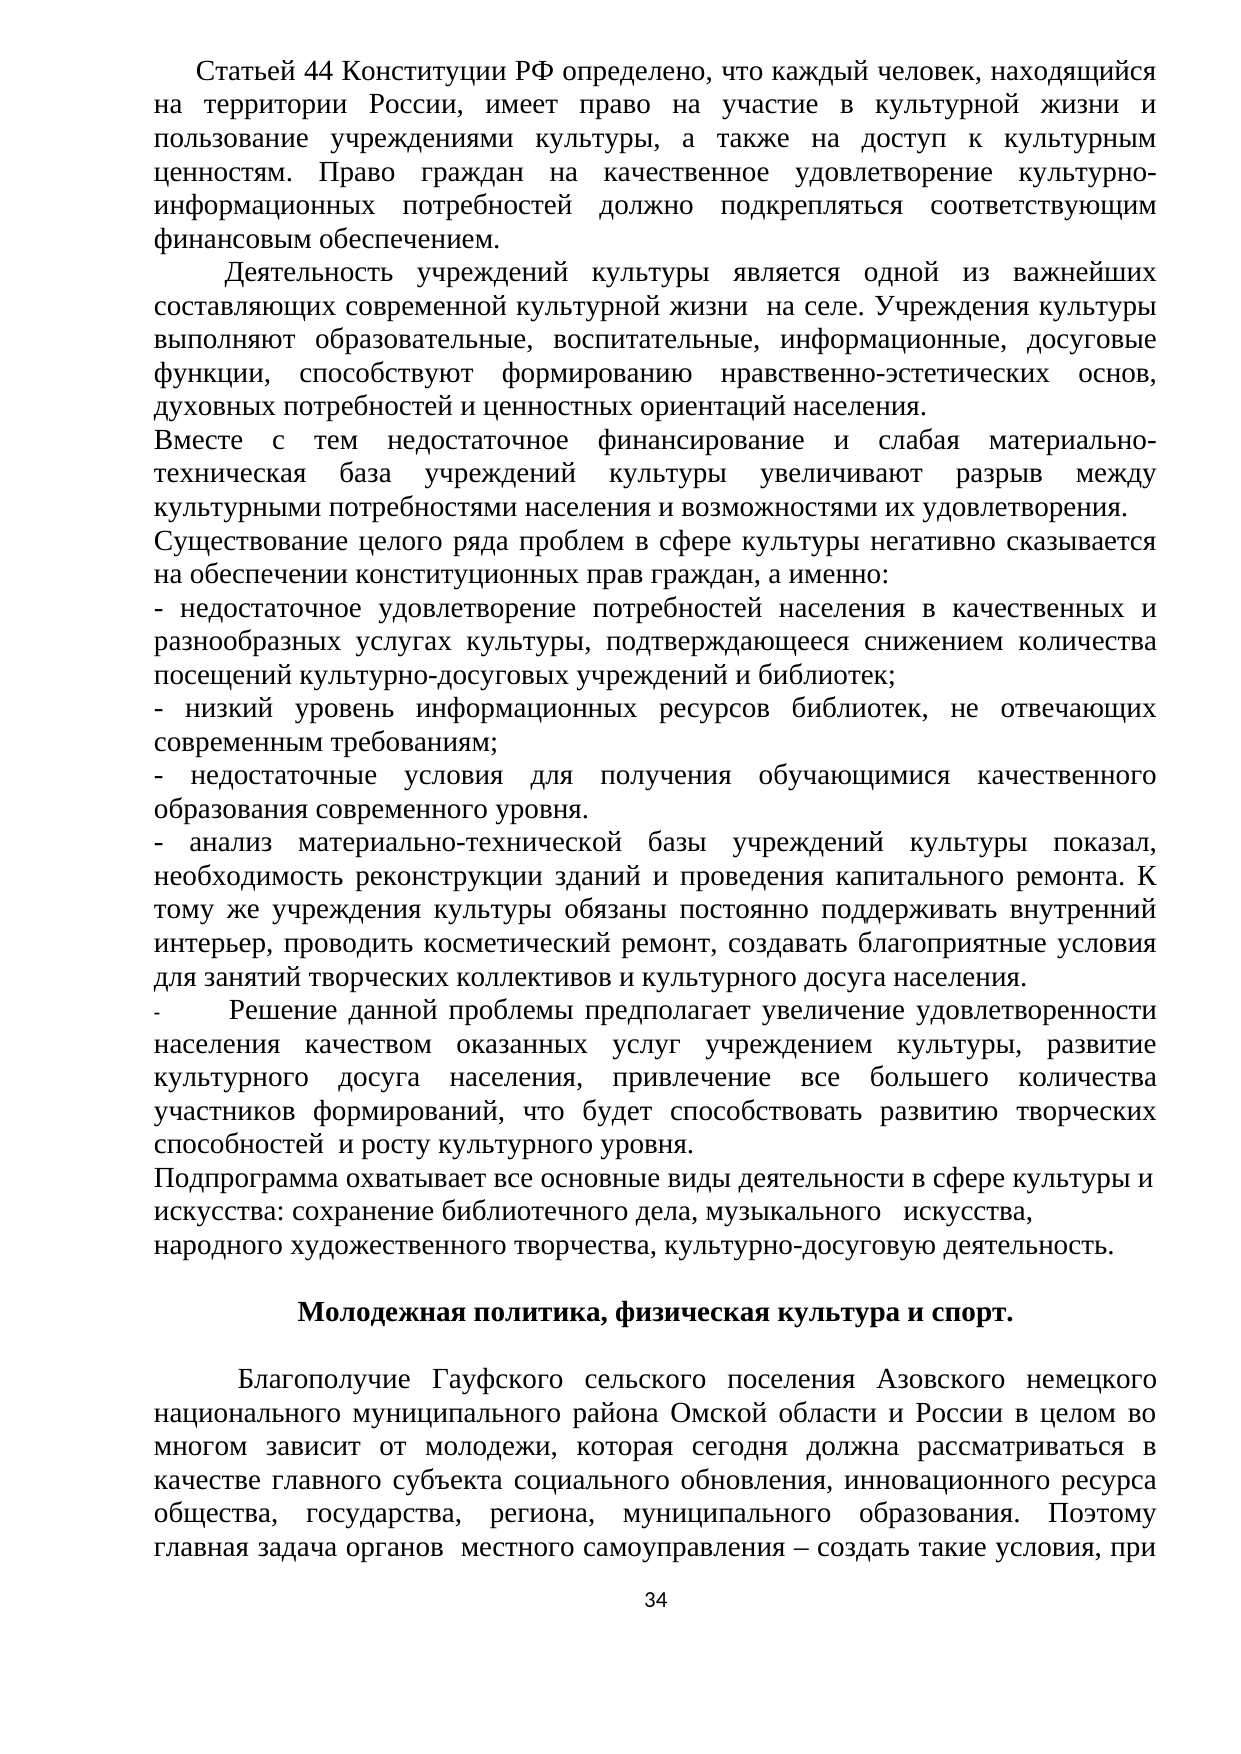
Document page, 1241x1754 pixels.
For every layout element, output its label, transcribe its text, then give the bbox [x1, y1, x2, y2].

text  Решение данной проблемы предполагает увеличение удовлетворенности населения качеством оказанных услуг учреждением культуры, развитие культурного досуга населения, привлечение все большего количества участников формирований, что будет способствовать развитию творческих способностей и росту культурного уровня. [154, 992, 1157, 1160]
text Подпрограмма охватывает все основные виды деятельности в сфере культуры и искусства: сохранение библиотечного дела, музыкального искусства, народного художественного творчества, культурно-досуговую деятельность. [154, 1160, 1157, 1261]
text - недостаточное удовлетворение потребностей населения в качественных и разнообразных услугах культуры, подтверждающееся снижением количества посещений культурно-досуговых учреждений и библиотек; [154, 590, 1157, 690]
text - низкий уровень информационных ресурсов библиотек, не отвечающих современным требованиям; [154, 690, 1157, 757]
text Статьей 44 Конституции РФ определено, что каждый человек, находящийся на территории России, имеет право на участие в культурной жизни и пользование учреждениями культуры, а также на доступ к культурным ценностям. Право граждан на качественное удовлетворение культурно-информационных потребностей должно подкрепляться соответствующим финансовым обеспечением. [154, 53, 1157, 254]
text Вместе с тем недостаточное финансирование и слабая материально-техническая база учреждений культуры увеличивают разрыв между культурными потребностями населения и возможностями их удовлетворения. [154, 422, 1157, 523]
text Деятельность учреждений культуры является одной из важнейших составляющих современной культурной жизни на селе. Учреждения культуры выполняют образовательные, воспитательные, информационные, досуговые функции, способствуют формированию нравственно-эстетических основ, духовных потребностей и ценностных ориентаций населения. [154, 254, 1157, 422]
text - анализ материально-технической базы учреждений культуры показал, необходимость реконструкции зданий и проведения капитального ремонта. К тому же учреждения культуры обязаны постоянно поддерживать внутренний интерьер, проводить косметический ремонт, создавать благоприятные условия для занятий творческих коллективов и культурного досуга населения. [154, 824, 1157, 992]
text - недостаточные условия для получения обучающимися качественного образования современного уровня. [154, 757, 1157, 824]
text Существование целого ряда проблем в сфере культуры негативно сказывается на обеспечении конституционных прав граждан, а именно: [154, 523, 1157, 590]
text Молодежная политика, физическая культура и спорт. [154, 1294, 1157, 1328]
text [154, 1361, 1157, 1562]
